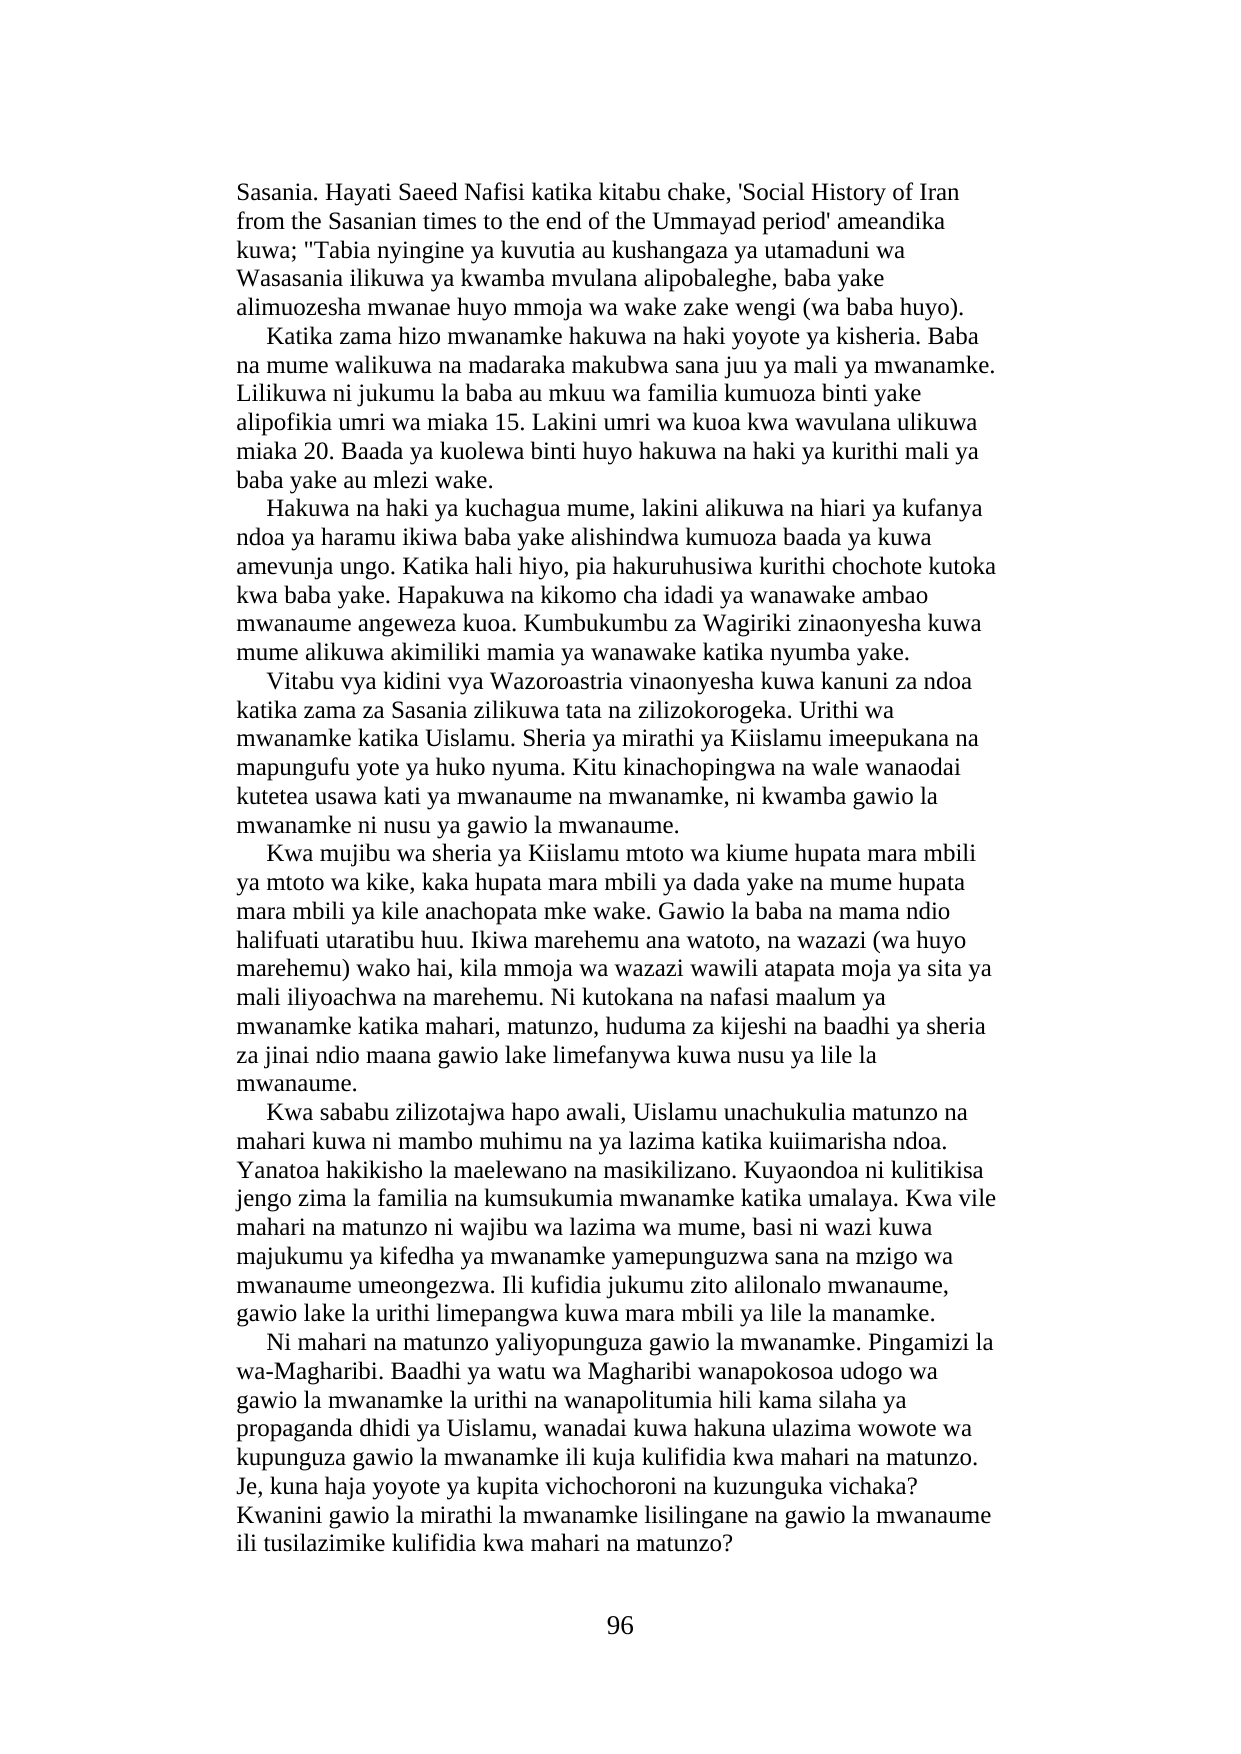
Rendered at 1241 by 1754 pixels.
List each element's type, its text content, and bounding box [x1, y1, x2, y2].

text Hakuwa na haki ya kuchagua mume, lakini alikuwa na hiari ya kufanya ndoa ya haramu ikiwa baba yake alishindwa kumuoza baada ya kuwa amevunja ungo. Katika hali hiyo, pia hakuruhusiwa kurithi chochote kutoka kwa baba yake. Hapakuwa na kikomo cha idadi ya wanawake ambao mwanaume angeweza kuoa. Kumbukumbu za Wagiriki zinaonyesha kuwa mume alikuwa akimiliki mamia ya wanawake katika nyumba yake. [236, 493, 1004, 666]
text Kwa sababu zilizotajwa hapo awali, Uislamu unachukulia matunzo na mahari kuwa ni mambo muhimu na ya lazima katika kuiimarisha ndoa. Yanatoa hakikisho la maelewano na masikilizano. Kuyaondoa ni kulitikisa jengo zima la familia na kumsukumia mwanamke katika umalaya. Kwa vile mahari na matunzo ni wajibu wa lazima wa mume, basi ni wazi kuwa majukumu ya kifedha ya mwanamke yamepunguzwa sana na mzigo wa mwanaume umeongezwa. Ili kufidia jukumu zito alilonalo mwanaume, gawio lake la urithi limepangwa kuwa mara mbili ya lile la manamke. [236, 1097, 1004, 1327]
text Vitabu vya kidini vya Wazoroastria vinaonyesha kuwa kanuni za ndoa katika zama za Sasania zilikuwa tata na zilizokorogeka. Urithi wa mwanamke katika Uislamu. Sheria ya mirathi ya Kiislamu imeepukana na mapungufu yote ya huko nyuma. Kitu kinachopingwa na wale wanaodai kutetea usawa kati ya mwanaume na mwanamke, ni kwamba gawio la mwanamke ni nusu ya gawio la mwanaume. [236, 666, 1004, 838]
text Ni mahari na matunzo yaliyopunguza gawio la mwanamke. Pingamizi la wa-Magharibi. Baadhi ya watu wa Magharibi wanapokosoa udogo wa gawio la mwanamke la urithi na wanapolitumia hili kama silaha ya propaganda dhidi ya Uislamu, wanadai kuwa hakuna ulazima wowote wa kupunguza gawio la mwanamke ili kuja kulifidia kwa mahari na matunzo. Je, kuna haja yoyote ya kupita vichochoroni na kuzunguka vichaka? Kwanini gawio la mirathi la mwanamke lisilingane na gawio la mwanaume ili tusilazimike kulifidia kwa mahari na matunzo? [236, 1327, 1004, 1557]
text Kwa mujibu wa sheria ya Kiislamu mtoto wa kiume hupata mara mbili ya mtoto wa kike, kaka hupata mara mbili ya dada yake na mume hupata mara mbili ya kile anachopata mke wake. Gawio la baba na mama ndio halifuati utaratibu huu. Ikiwa marehemu ana watoto, na wazazi (wa huyo marehemu) wako hai, kila mmoja wa wazazi wawili atapata moja ya sita ya mali iliyoachwa na marehemu. Ni kutokana na nafasi maalum ya mwanamke katika mahari, matunzo, huduma za kijeshi na baadhi ya sheria za jinai ndio maana gawio lake limefanywa kuwa nusu ya lile la mwanaume. [236, 838, 1004, 1097]
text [236, 177, 1004, 321]
text Katika zama hizo mwanamke hakuwa na haki yoyote ya kisheria. Baba na mume walikuwa na madaraka makubwa sana juu ya mali ya mwanamke. Lilikuwa ni jukumu la baba au mkuu wa familia kumuoza binti yake alipofikia umri wa miaka 15. Lakini umri wa kuoa kwa wavulana ulikuwa miaka 20. Baada ya kuolewa binti huyo hakuwa na haki ya kurithi mali ya baba yake au mlezi wake. [236, 321, 1004, 493]
